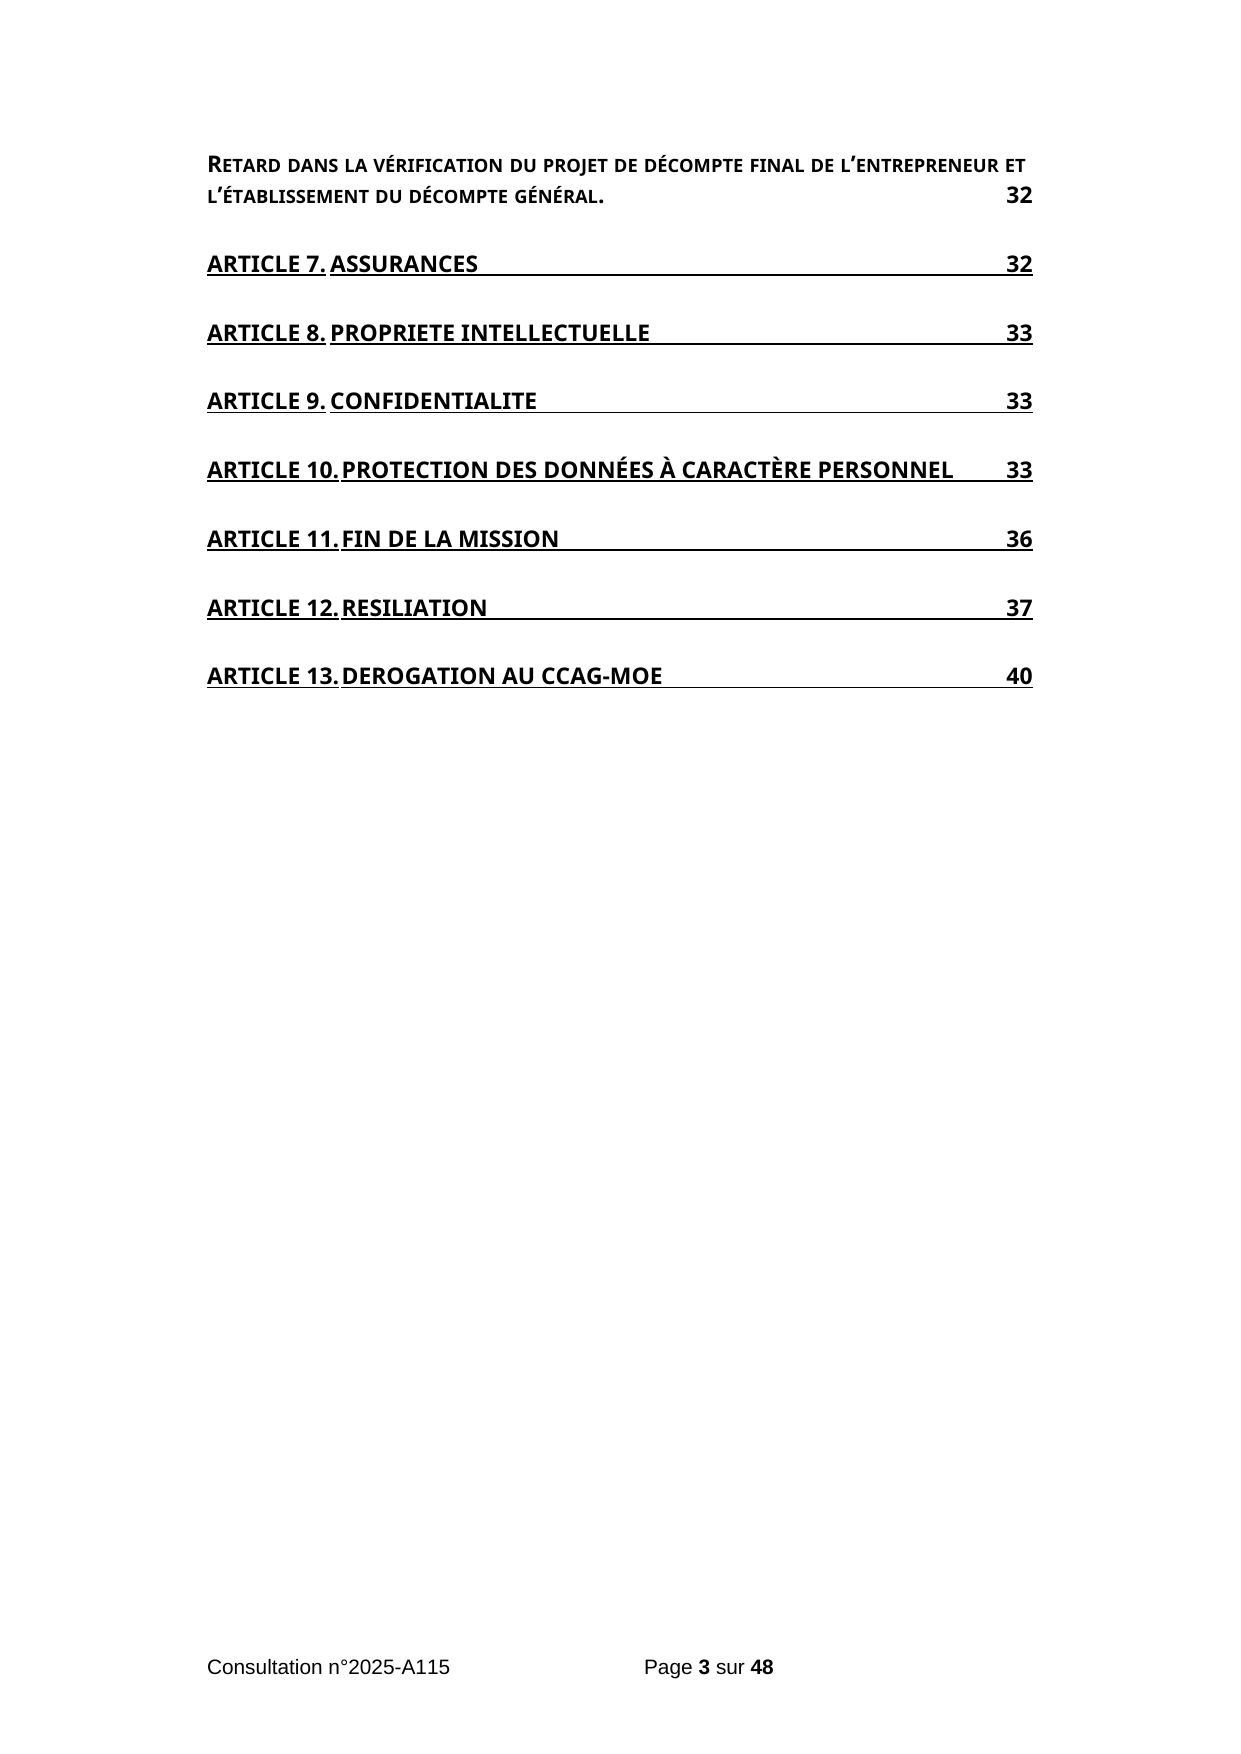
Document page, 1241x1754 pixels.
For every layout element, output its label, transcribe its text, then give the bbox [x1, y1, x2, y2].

text ARTICLE 8. PROPRIETE INTELLECTUELLE 33 [207, 316, 1033, 348]
text ARTICLE 11. FIN DE LA MISSION 36 [207, 523, 1033, 554]
text ARTICLE 9. CONFIDENTIALITE 33 [207, 385, 1033, 416]
text ARTICLE 12. RESILIATION 37 [207, 591, 1033, 623]
text ARTICLE 10. Protection des données à caractère personnel 33 [207, 454, 1033, 485]
text ARTICLE 7. ASSURANCES 32 [207, 248, 1033, 279]
text ARTICLE 13. DEROGATION AU CCAG-MOE 40 [207, 660, 1033, 691]
text Retard dans la vérification du projet de décompte final de l’entrepreneur et l’établissement du décompte général. 32 [207, 148, 1033, 210]
